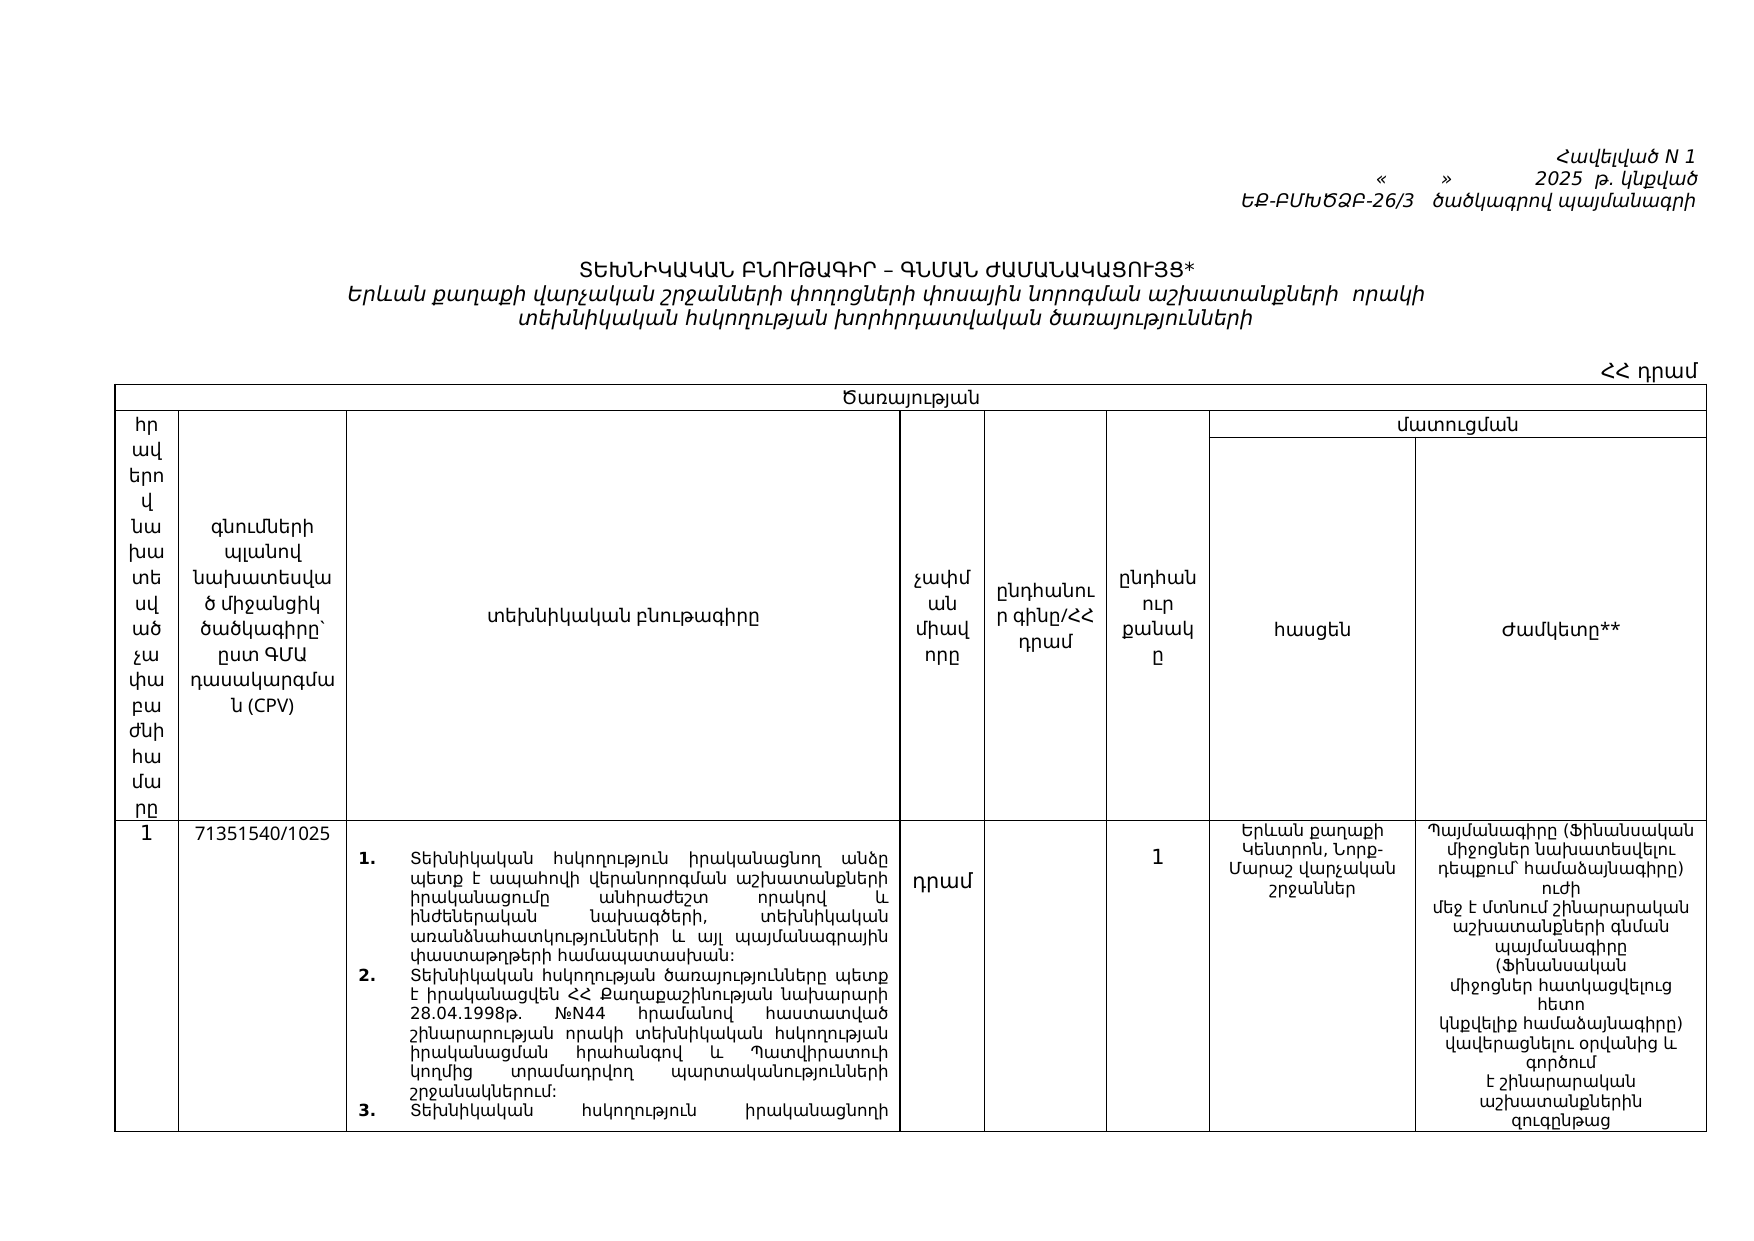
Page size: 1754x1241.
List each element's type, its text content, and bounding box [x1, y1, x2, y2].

table_cell գնումների պլանով նախատեսված միջանցիկ ծածկագիրը` ըստ ԳՄԱ դասակարգման (CPV) [179, 411, 346, 819]
table_cell տեխնիկական բնութագիրը [347, 411, 899, 819]
table_cell ընդհանուր գինը/ՀՀ դրամ [985, 411, 1106, 819]
table_cell [985, 821, 1106, 1131]
table_cell 1 [116, 821, 178, 1131]
text ՀՀ դրամ [75, 359, 1698, 383]
table_cell մատուցման [1210, 411, 1706, 437]
text Երևան քաղաքի վարչական շրջանների փողոցների փոսային նորոգման աշխատանքների որակի [75, 282, 1698, 306]
text տեխնիկական հսկողության խորհրդատվական ծառայությունների [75, 306, 1698, 331]
table_cell հրավերով նախատեսված չափաբաժնի համարը [116, 411, 178, 819]
table_cell 1 [1107, 821, 1209, 1131]
text « » 2025 թ. կնքված [75, 168, 1698, 190]
table_cell դրամ [901, 821, 984, 1131]
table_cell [347, 821, 899, 1131]
table_cell հասցեն [1210, 438, 1415, 819]
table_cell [1416, 821, 1706, 1131]
text ԵՔ-ԲՄԽԾՁԲ-26/3 ծածկագրով պայմանագրի [75, 190, 1698, 212]
table_cell Ժամկետը** [1416, 438, 1706, 819]
table_cell Երևան քաղաքի Կենտրոն, Նորք-Մարաշ վարչական շրջաններ [1210, 821, 1415, 1131]
table_cell չափման միավորը [901, 411, 984, 819]
text Հավելված N 1 [75, 146, 1698, 168]
table_header Ծառայության [116, 385, 1706, 410]
table_cell ընդհանուր քանակը [1107, 411, 1209, 819]
table_cell 71351540/1025 [179, 821, 346, 1131]
text ՏԵԽՆԻԿԱԿԱՆ ԲՆՈՒԹԱԳԻՐ – ԳՆՄԱՆ ԺԱՄԱՆԱԿԱՑՈՒՅՑ* [75, 258, 1698, 282]
